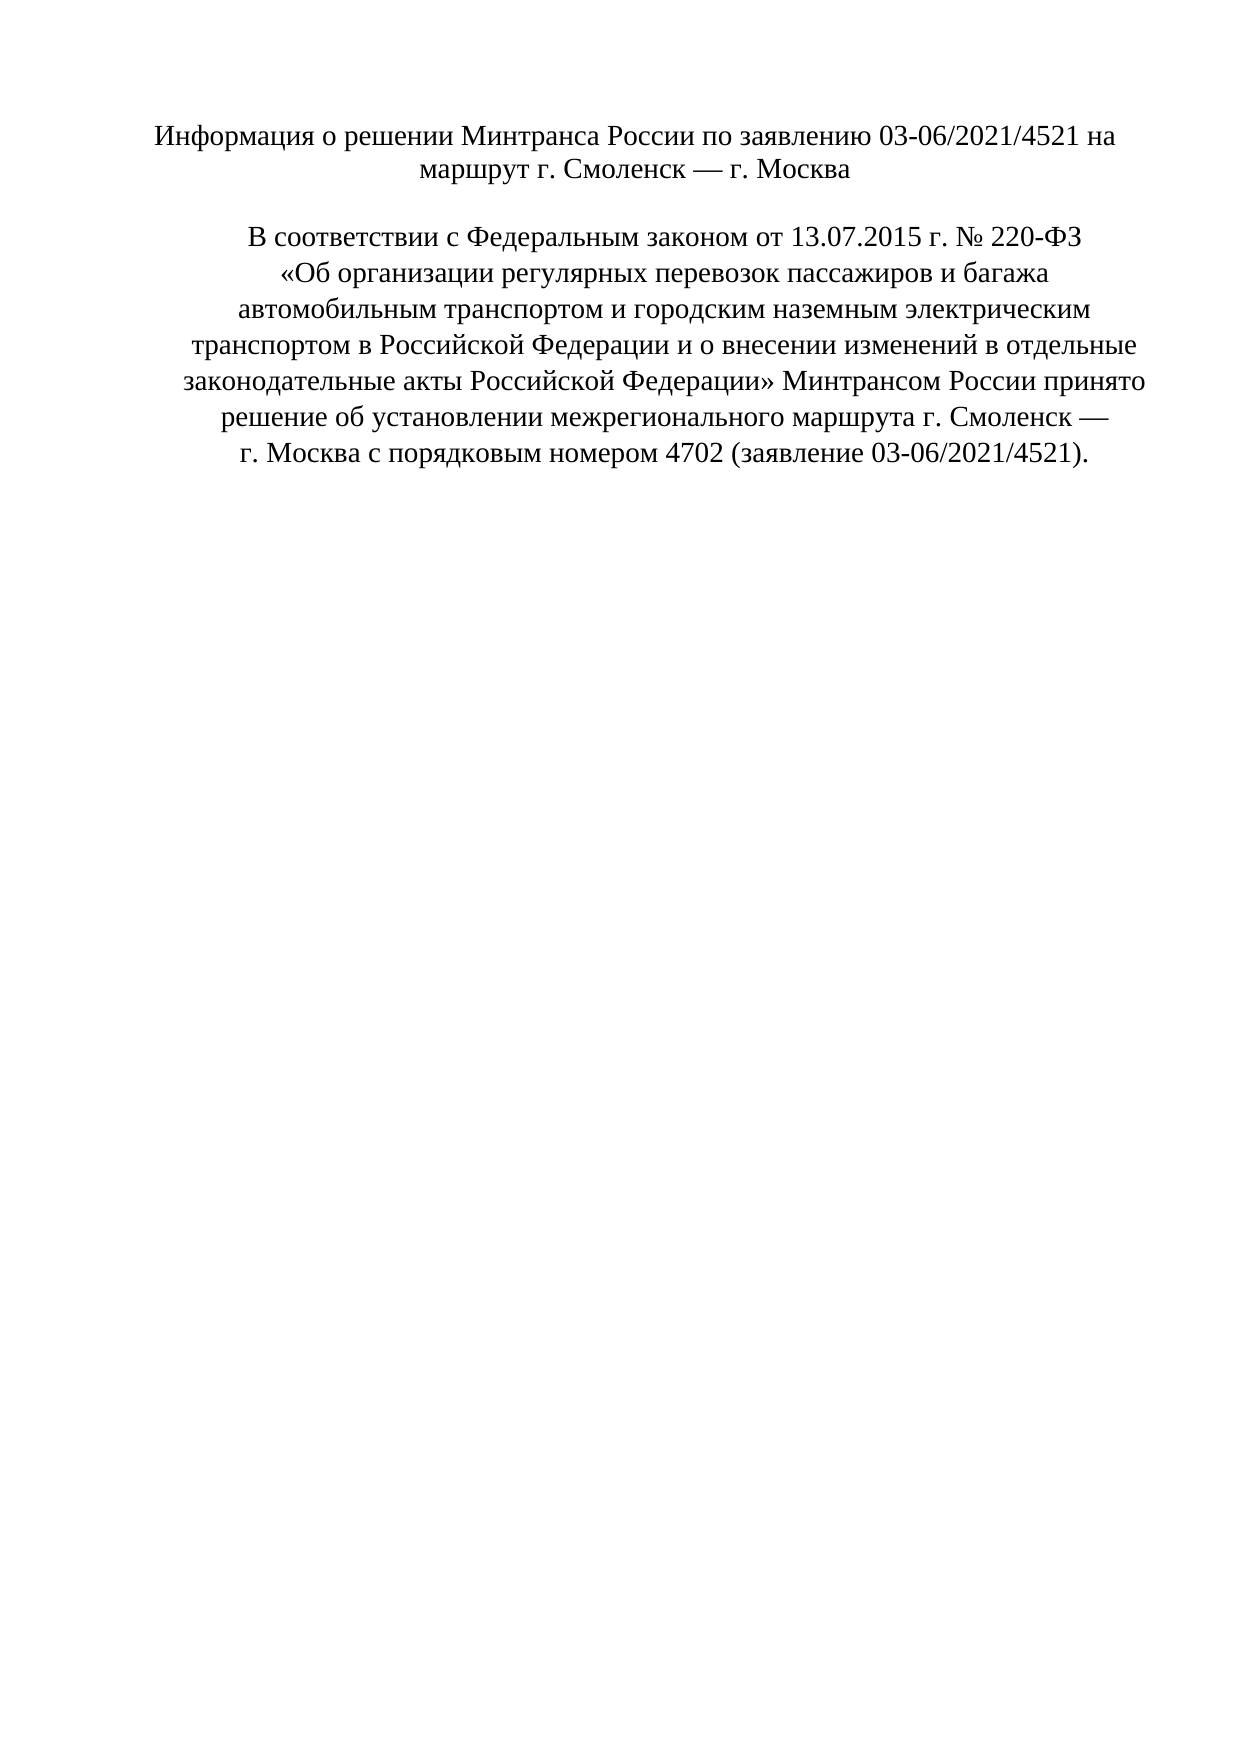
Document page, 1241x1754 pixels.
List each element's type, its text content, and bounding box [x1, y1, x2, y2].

text Информация о решении Минтранса России по заявлению 03-06/2021/4521 на маршрут г. Смоленск — г. Москва [118, 118, 1152, 185]
text В соответствии с Федеральным законом от 13.07.2015 г. № 220-ФЗ «Об организации регулярных перевозок пассажиров и багажа автомобильным транспортом и городским наземным электрическим транспортом в Российской Федерации и о внесении изменений в отдельные законодательные акты Российской Федерации» Минтрансом России принято решение об установлении межрегионального маршрута г. Смоленск — г. Москва с порядковым номером 4702 (заявление 03-06/2021/4521). [177, 219, 1152, 469]
